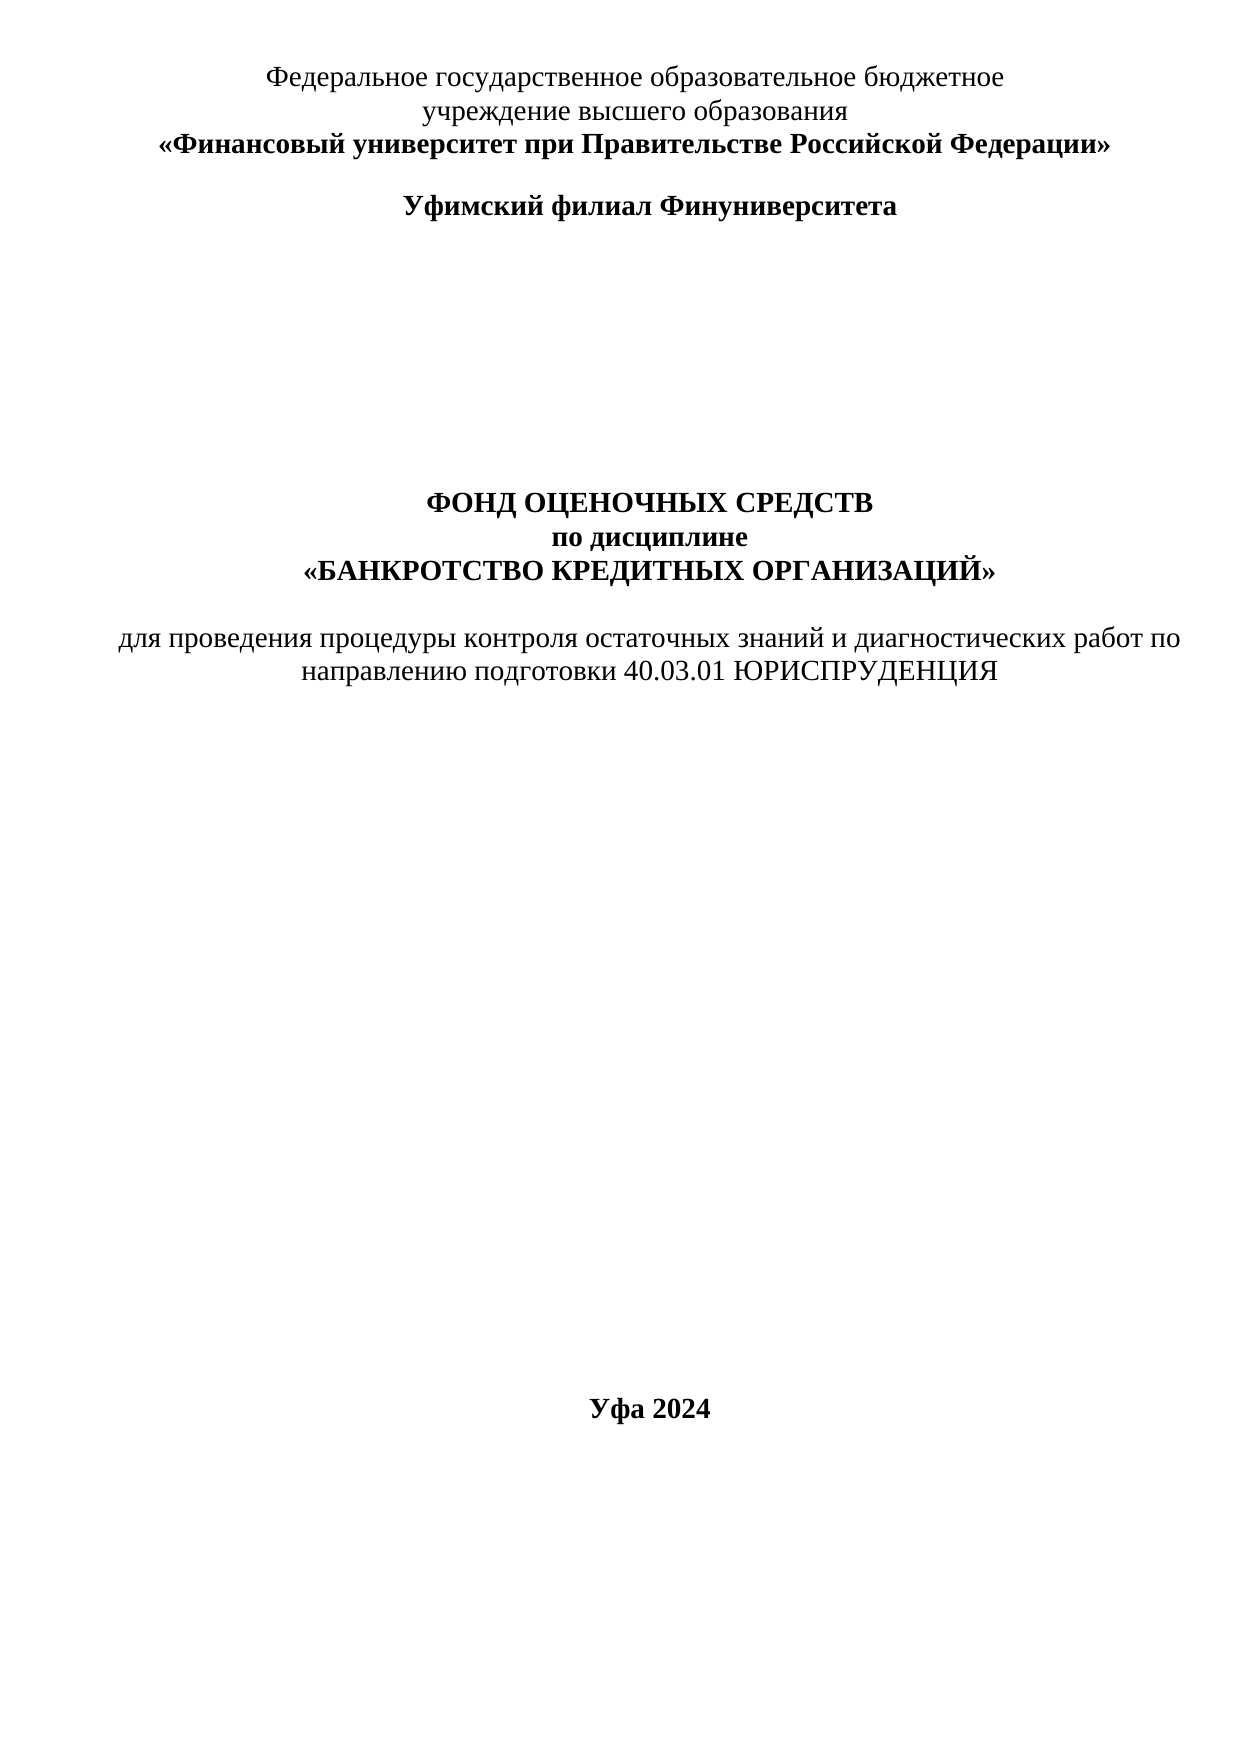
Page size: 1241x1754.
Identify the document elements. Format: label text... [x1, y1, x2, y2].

text Федеральное государственное образовательное бюджетное [88, 59, 1181, 93]
text «Финансовый университет при Правительстве Российской Федерации» [88, 126, 1181, 160]
text для проведения процедуры контроля остаточных знаний и диагностических работ по направлению подготовки 40.03.01 ЮРИСПРУДЕНЦИЯ [118, 620, 1181, 687]
text ФОНД ОЦЕНОЧНЫХ СРЕДСТВ [118, 486, 1181, 519]
text Уфа 2024 [118, 1391, 1181, 1425]
text «БАНКРОТСТВО КРЕДИТНЫХ ОРГАНИЗАЦИЙ» [118, 553, 1181, 586]
text по дисциплине [118, 519, 1181, 553]
text Уфимский филиал Финуниверситета [118, 188, 1181, 222]
text учреждение высшего образования [88, 93, 1181, 126]
